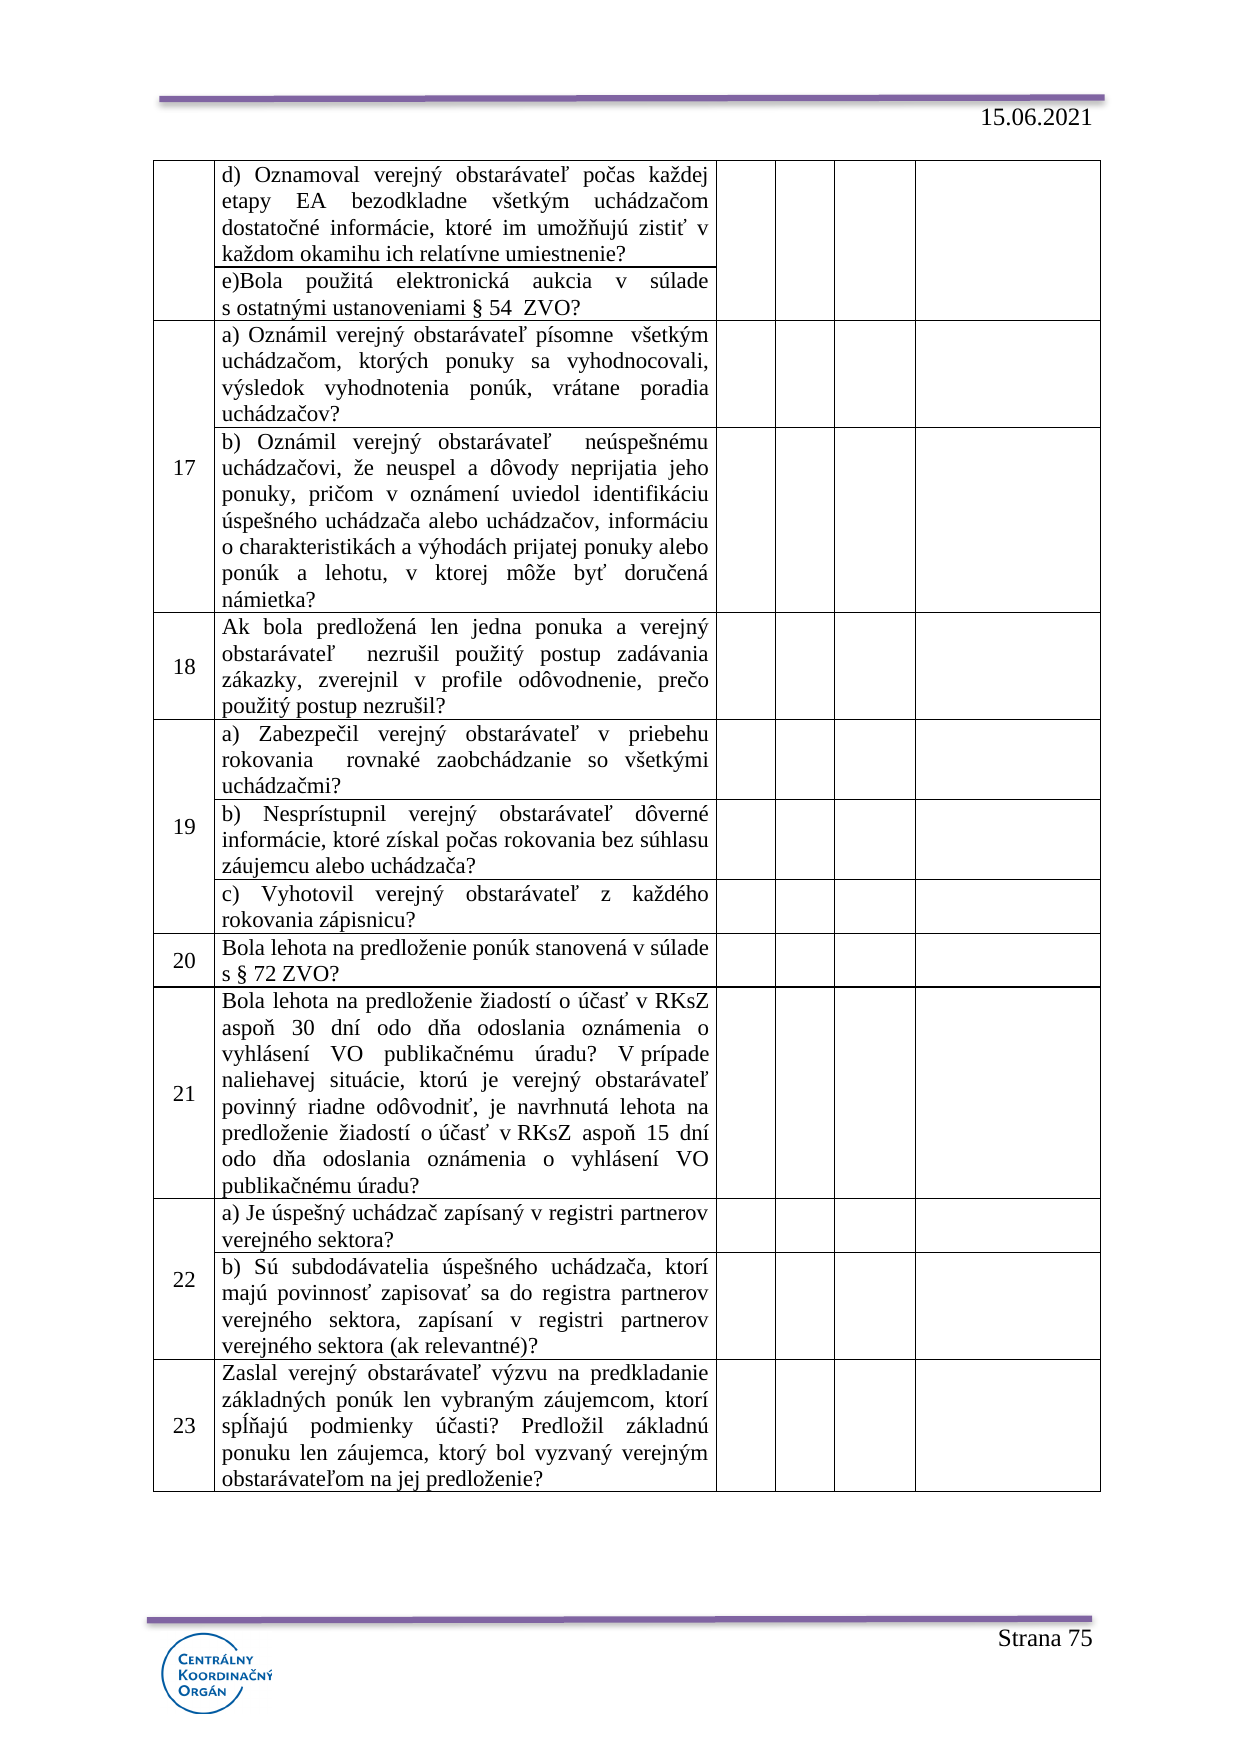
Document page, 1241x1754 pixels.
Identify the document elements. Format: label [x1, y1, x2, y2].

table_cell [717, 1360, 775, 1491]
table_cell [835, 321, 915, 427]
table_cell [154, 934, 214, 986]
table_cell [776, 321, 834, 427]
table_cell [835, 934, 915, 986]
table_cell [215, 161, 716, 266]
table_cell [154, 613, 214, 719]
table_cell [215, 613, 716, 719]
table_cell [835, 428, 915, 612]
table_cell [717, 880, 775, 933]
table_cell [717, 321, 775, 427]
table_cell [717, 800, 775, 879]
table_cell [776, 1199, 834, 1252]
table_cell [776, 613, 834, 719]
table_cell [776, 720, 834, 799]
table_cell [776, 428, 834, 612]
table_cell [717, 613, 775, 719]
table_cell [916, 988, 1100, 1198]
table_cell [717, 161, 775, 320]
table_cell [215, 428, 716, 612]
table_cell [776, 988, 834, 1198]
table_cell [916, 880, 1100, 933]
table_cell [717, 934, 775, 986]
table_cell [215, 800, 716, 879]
picture [159, 1631, 272, 1713]
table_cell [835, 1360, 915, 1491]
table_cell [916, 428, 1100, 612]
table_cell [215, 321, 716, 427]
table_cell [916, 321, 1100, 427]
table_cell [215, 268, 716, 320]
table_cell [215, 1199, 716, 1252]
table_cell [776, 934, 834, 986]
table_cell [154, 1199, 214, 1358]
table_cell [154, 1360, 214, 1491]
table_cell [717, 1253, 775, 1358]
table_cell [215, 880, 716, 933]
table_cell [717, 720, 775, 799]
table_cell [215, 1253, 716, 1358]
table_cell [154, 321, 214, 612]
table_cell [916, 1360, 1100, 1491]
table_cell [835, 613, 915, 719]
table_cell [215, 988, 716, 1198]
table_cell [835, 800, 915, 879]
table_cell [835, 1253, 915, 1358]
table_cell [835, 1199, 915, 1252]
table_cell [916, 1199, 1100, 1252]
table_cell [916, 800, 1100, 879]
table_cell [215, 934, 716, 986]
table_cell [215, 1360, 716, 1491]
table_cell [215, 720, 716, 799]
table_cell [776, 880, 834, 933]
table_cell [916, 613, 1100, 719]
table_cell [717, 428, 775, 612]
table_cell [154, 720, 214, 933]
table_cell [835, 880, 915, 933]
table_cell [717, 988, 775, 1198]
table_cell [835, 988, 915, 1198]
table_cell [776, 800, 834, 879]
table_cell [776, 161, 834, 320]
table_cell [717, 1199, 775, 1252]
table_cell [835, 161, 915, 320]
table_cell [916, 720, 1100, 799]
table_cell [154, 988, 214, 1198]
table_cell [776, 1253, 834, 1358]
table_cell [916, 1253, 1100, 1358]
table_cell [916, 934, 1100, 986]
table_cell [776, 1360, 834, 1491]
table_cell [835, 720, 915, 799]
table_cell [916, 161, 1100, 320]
